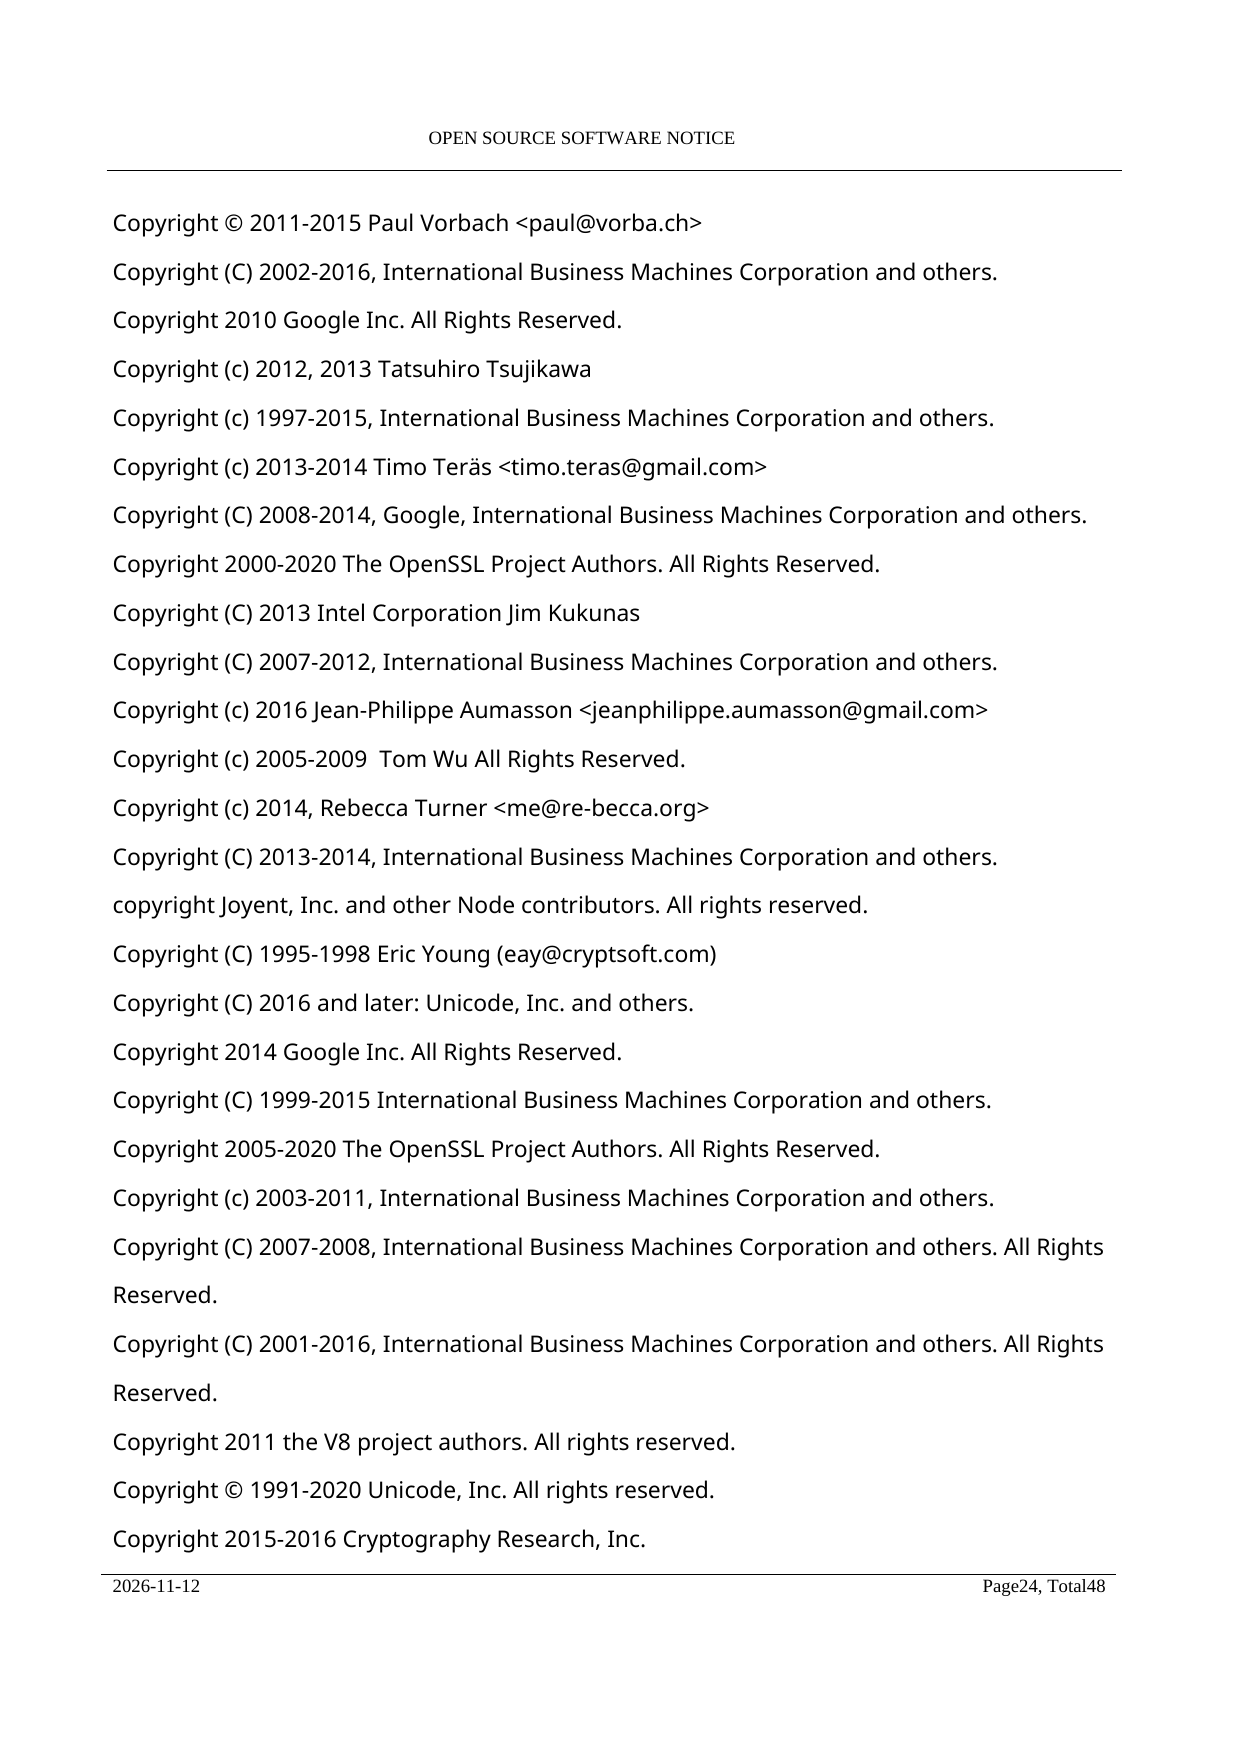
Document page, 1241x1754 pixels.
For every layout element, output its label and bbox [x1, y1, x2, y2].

text [112, 206, 1128, 1555]
